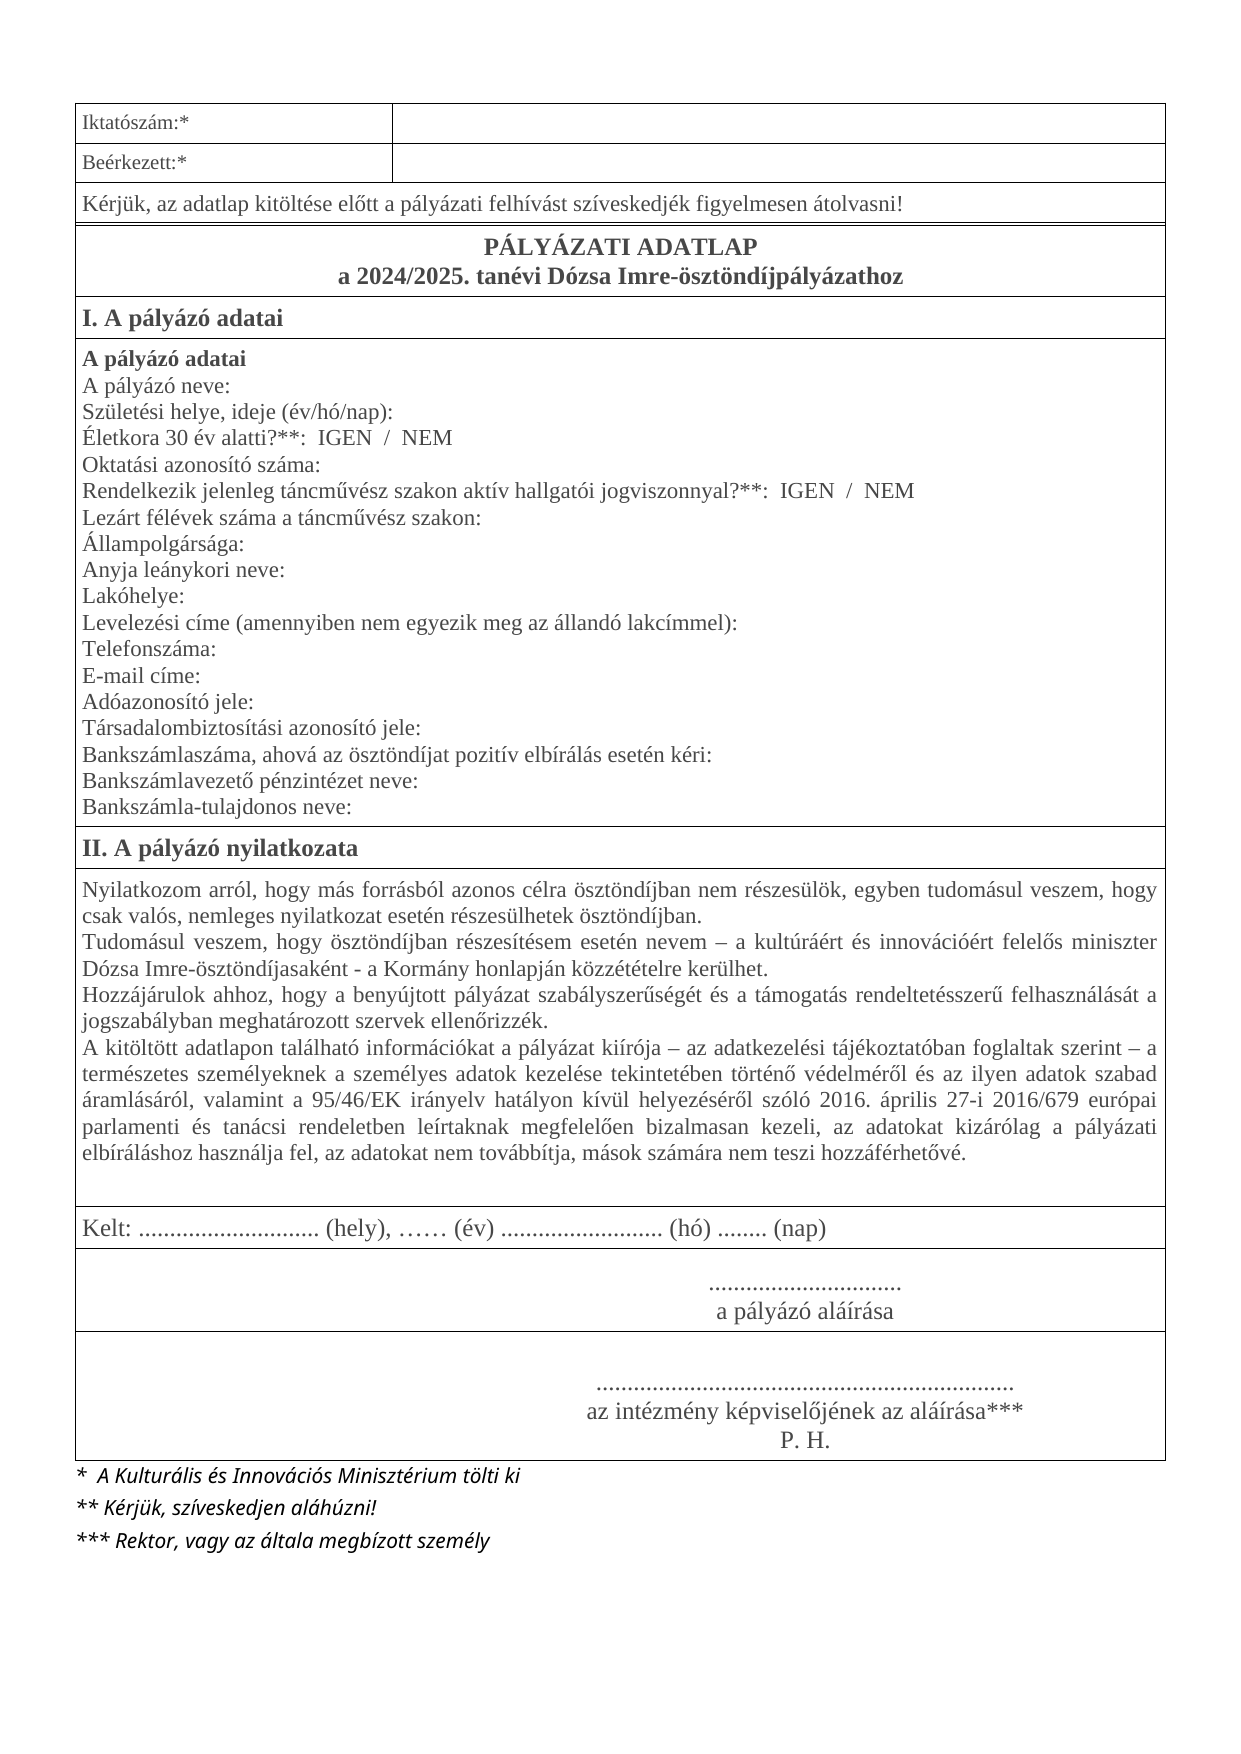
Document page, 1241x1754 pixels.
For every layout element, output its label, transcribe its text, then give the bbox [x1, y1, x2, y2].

table_cell Kelt: ............................. (hely), …… (év) .......................... (hó) ........ (nap) [76, 1207, 1165, 1248]
table_cell [393, 144, 1165, 182]
table_cell ................................................................... az intézmény képviselőjének az aláírása*** P. H. [76, 1332, 1165, 1460]
table_cell II. A pályázó nyilatkozata [76, 827, 1165, 868]
text * A Kulturális és Innovációs Minisztérium tölti ki [75, 1461, 1165, 1489]
table_header [393, 104, 1165, 142]
table_cell Nyilatkozom arról, hogy más forrásból azonos célra ösztöndíjban nem részesülök, egyben tudomásul veszem, hogy csak valós, nemleges nyilatkozat esetén részesülhetek ösztöndíjban. Tudomásul veszem, hogy ösztöndíjban részesítésem esetén nevem – a kultúráért és innovációért felelős miniszter Dózsa Imre-ösztöndíjasaként - a Kormány honlapján közzétételre kerülhet. Hozzájárulok ahhoz, hogy a benyújtott pályázat szabályszerűségét és a támogatás rendeltetésszerű felhasználását a jogszabályban meghatározott szervek ellenőrizzék. A kitöltött adatlapon található információkat a pályázat kiírója – az adatkezelési tájékoztatóban foglaltak szerint – a természetes személyeknek a személyes adatok kezelése tekintetében történő védelméről és az ilyen adatok szabad áramlásáról, valamint a 95/46/EK irányelv hatályon kívül helyezéséről szóló 2016. április 27-i 2016/679 európai parlamenti és tanácsi rendeletben leírtaknak megfelelően bizalmasan kezeli, az adatokat kizárólag a pályázati elbíráláshoz használja fel, az adatokat nem továbbítja, mások számára nem teszi hozzáférhetővé. [76, 869, 1165, 1206]
table_cell I. A pályázó adatai [76, 297, 1165, 338]
table_cell Beérkezett:* [76, 144, 392, 182]
text *** Rektor, vagy az általa megbízott személy [75, 1526, 1165, 1554]
text ** Kérjük, szíveskedjen aláhúzni! [75, 1493, 1165, 1522]
table_cell A pályázó adatai A pályázó neve: Születési helye, ideje (év/hó/nap): Életkora 30 év alatti?**: IGEN / NEM Oktatási azonosító száma: Rendelkezik jelenleg táncművész szakon aktív hallgatói jogviszonnyal?**: IGEN / NEM Lezárt félévek száma a táncművész szakon: Állampolgársága: Anyja leánykori neve: Lakóhelye: Levelezési címe (amennyiben nem egyezik meg az állandó lakcímmel): Telefonszáma: E-mail címe: Adóazonosító jele: Társadalombiztosítási azonosító jele: Bankszámlaszáma, ahová az ösztöndíjat pozitív elbírálás esetén kéri: Bankszámlavezető pénzintézet neve: Bankszámla-tulajdonos neve: [76, 339, 1165, 826]
table_cell ............................... a pályázó aláírása [76, 1249, 1165, 1331]
table_header Iktatószám:* [76, 104, 392, 142]
table_cell Kérjük, az adatlap kitöltése előtt a pályázati felhívást szíveskedjék figyelmesen átolvasni! [76, 183, 1165, 222]
table_cell PÁLYÁZATI ADATLAP a 2024/2025. tanévi Dózsa Imre-ösztöndíjpályázathoz [76, 226, 1165, 296]
